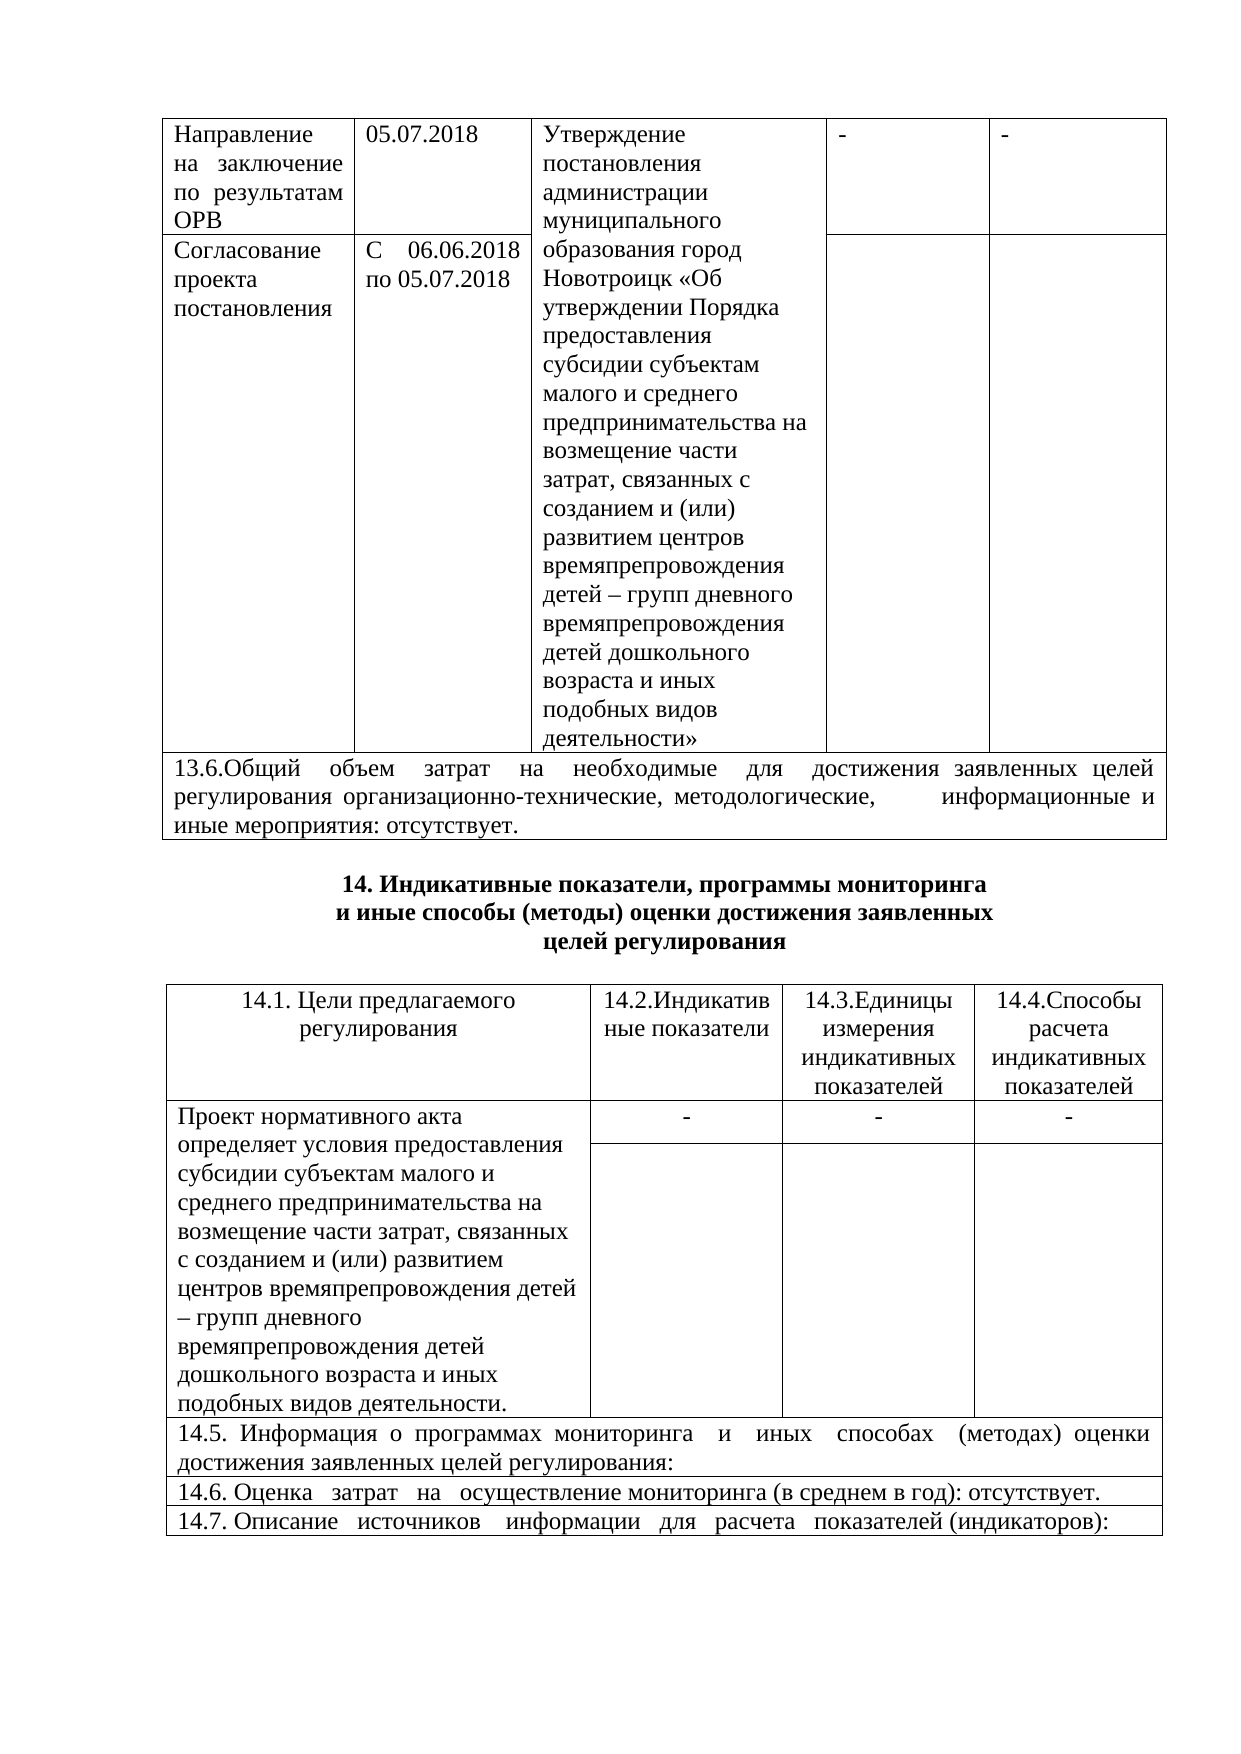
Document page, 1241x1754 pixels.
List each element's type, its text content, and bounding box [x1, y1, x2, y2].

table_cell [975, 1144, 1162, 1417]
table_cell 14.7. Описание источников информации для расчета показателей (индикаторов): [167, 1506, 1162, 1535]
table_header 14.4.Способы расчета индикативных показателей [975, 985, 1162, 1100]
table_cell - [990, 119, 1166, 234]
table_cell С 06.06.2018 по 05.07.2018 [355, 235, 531, 752]
table_cell - [975, 1101, 1162, 1143]
table_cell [783, 1144, 974, 1417]
table_header 14.2.Индикативные показатели [591, 985, 782, 1100]
table_cell - [827, 119, 989, 234]
table_cell Согласование проекта постановления [163, 235, 354, 752]
table_header 14.3.Единицы измерения индикативных показателей [783, 985, 974, 1100]
table_cell Направление на заключение по результатам ОРВ [163, 119, 354, 234]
text целей регулирования [177, 926, 1152, 955]
table_cell Проект нормативного акта определяет условия предоставления субсидии субъектам малого и среднего предпринимательства на возмещение части затрат, связанных с созданием и (или) развитием центров времяпрепровождения детей – групп дневного времяпрепровождения детей дошкольного возраста и иных подобных видов деятельности. [167, 1101, 590, 1417]
table_cell 14.6. Оценка затрат на осуществление мониторинга (в среднем в год): отсутствует. [167, 1477, 1162, 1505]
table_cell [827, 235, 989, 752]
table_cell [591, 1144, 782, 1417]
text 14. Индикативные показатели, программы мониторинга [177, 869, 1152, 897]
table_cell - [783, 1101, 974, 1143]
table_cell 05.07.2018 [355, 119, 531, 234]
table_cell 13.6.Общий объем затрат на необходимые для достижения заявленных целей регулирования организационно-технические, методологические, информационные и иные мероприятия: отсутствует. [163, 753, 1166, 839]
table_cell Утверждение постановления администрации муниципального образования город Новотроицк «Об утверждении Порядка предоставления субсидии субъектам малого и среднего предпринимательства на возмещение части затрат, связанных с созданием и (или) развитием центров времяпрепровождения детей – групп дневного времяпрепровождения детей дошкольного возраста и иных подобных видов деятельности» [532, 119, 826, 752]
table_cell 14.5. Информация о программах мониторинга и иных способах (методах) оценки достижения заявленных целей регулирования: [167, 1418, 1162, 1476]
table_cell [990, 235, 1166, 752]
table_header 14.1. Цели предлагаемого регулирования [167, 985, 590, 1100]
text и иные способы (методы) оценки достижения заявленных [177, 897, 1152, 926]
table_cell - [591, 1101, 782, 1143]
